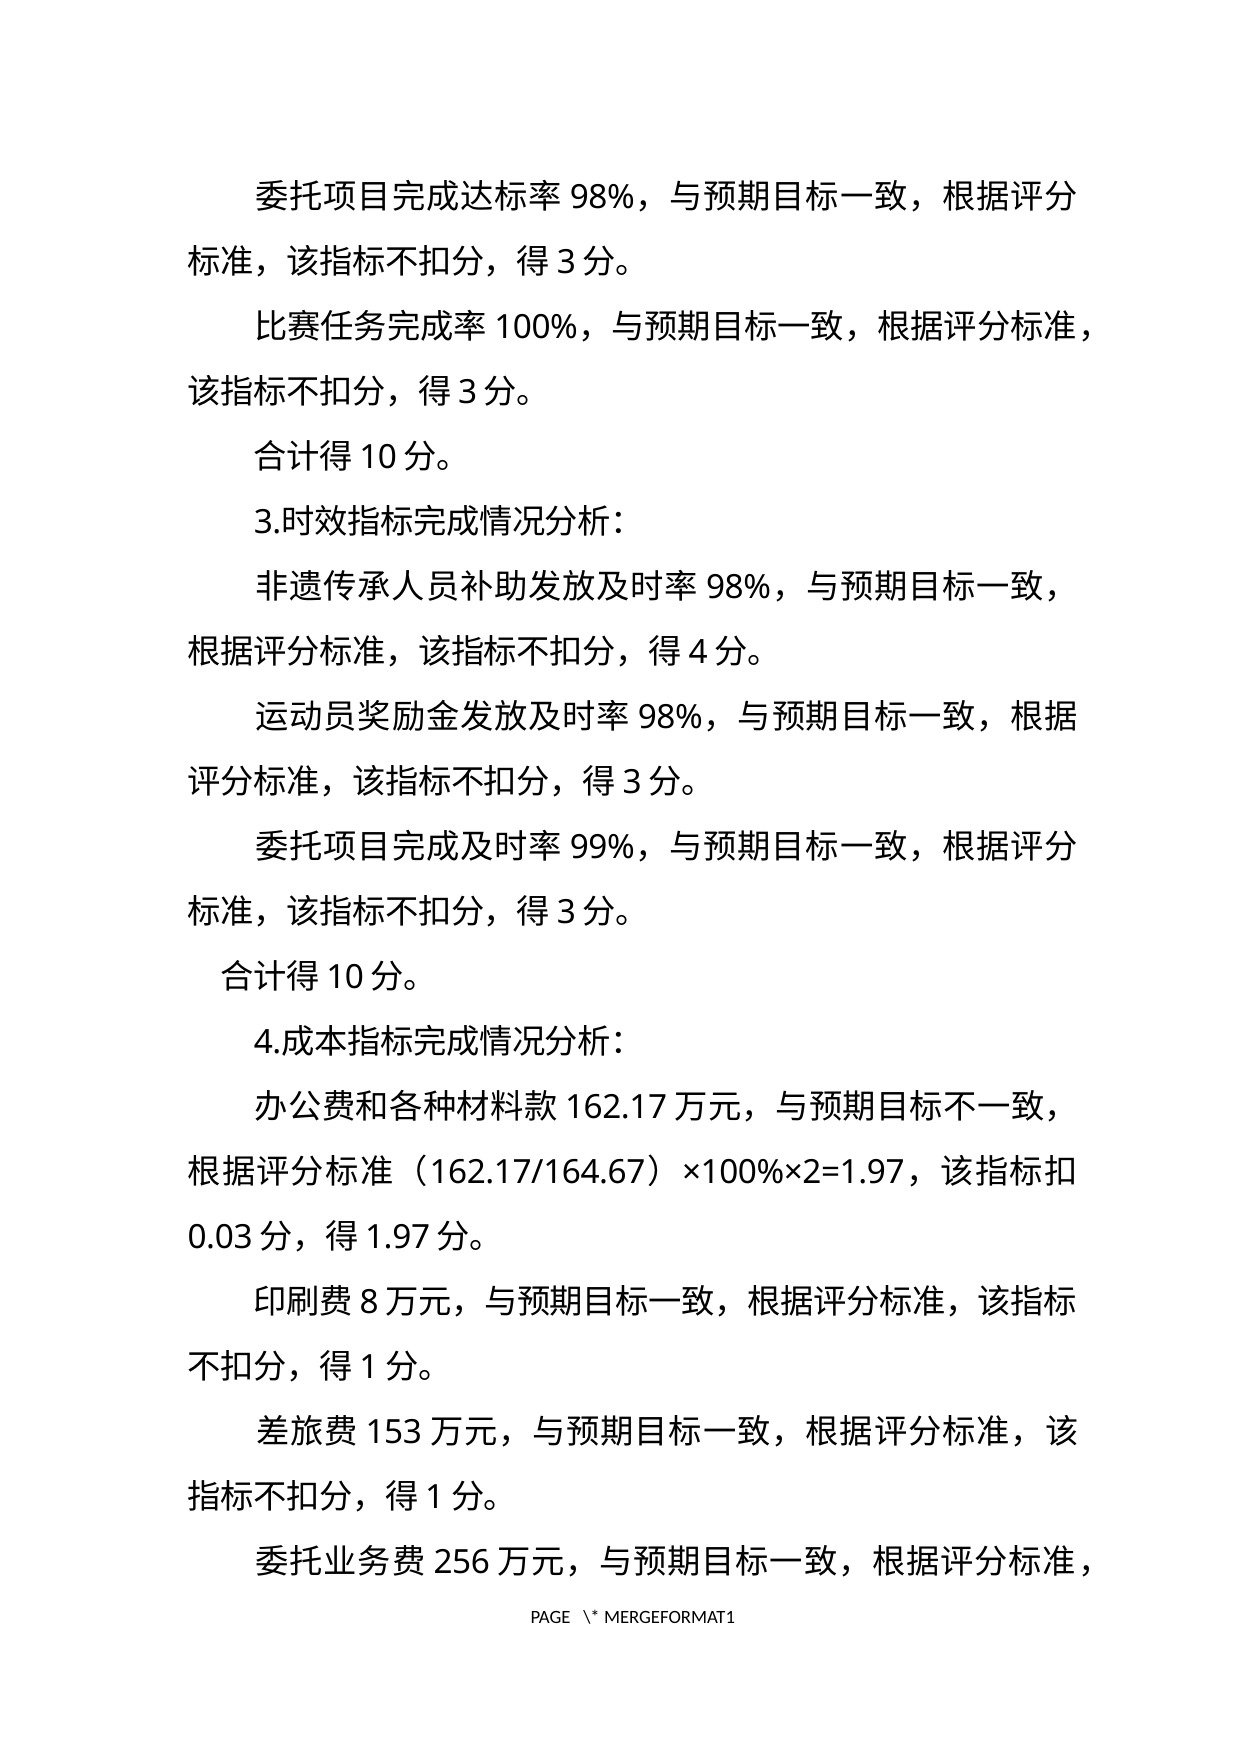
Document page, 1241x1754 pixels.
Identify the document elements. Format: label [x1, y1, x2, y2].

text [187, 162, 1078, 1592]
